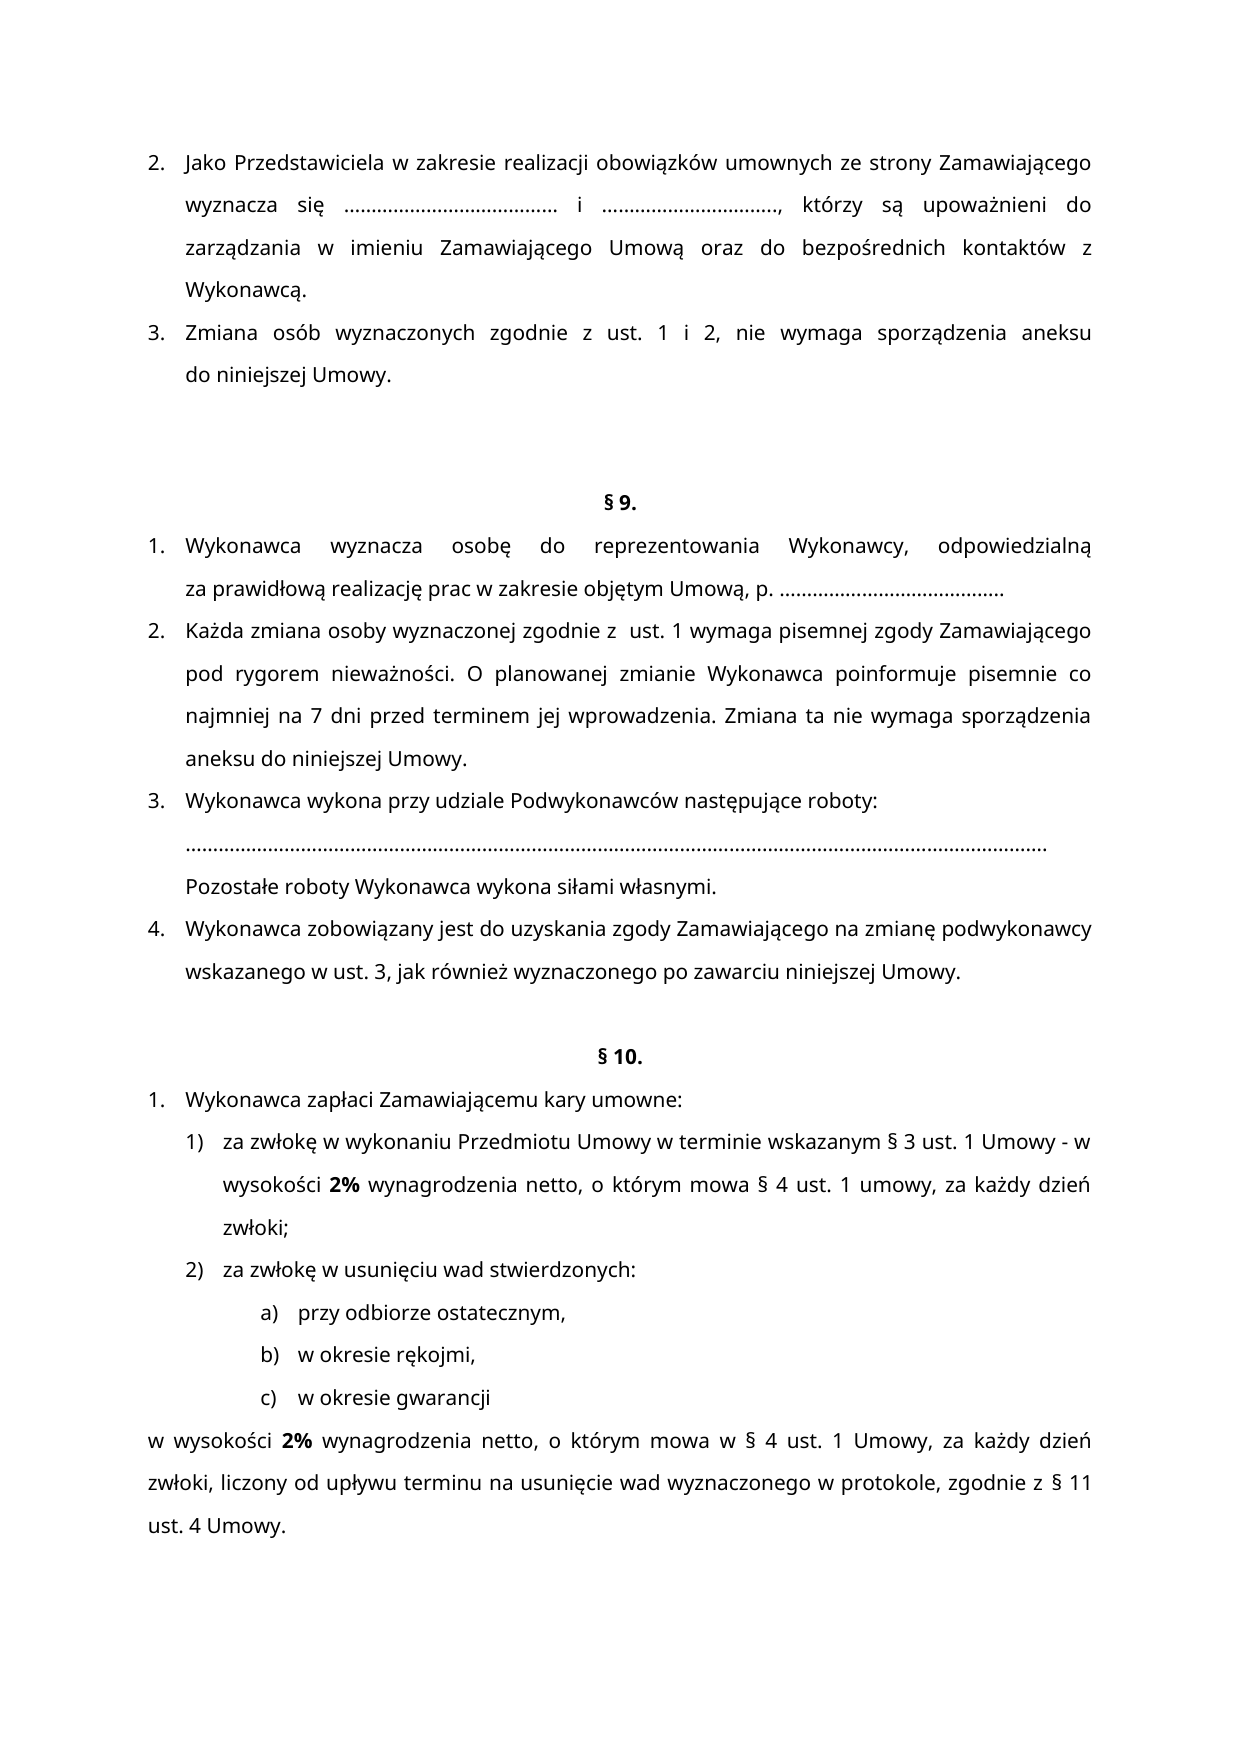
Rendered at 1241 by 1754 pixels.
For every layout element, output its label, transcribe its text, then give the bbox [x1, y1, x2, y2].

list za zwłokę w wykonaniu Przedmiotu Umowy w terminie wskazanym § 3 ust. 1 Umowy - w wysokości 2% wynagrodzenia netto, o którym mowa § 4 ust. 1 umowy, za każdy dzień zwłoki; [185, 1127, 1093, 1241]
list Wykonawca zobowiązany jest do uzyskania zgody Zamawiającego na zmianę podwykonawcy wskazanego w ust. 3, jak również wyznaczonego po zawarciu niniejszej Umowy. [148, 914, 1093, 986]
text § 10. [148, 1042, 1093, 1071]
list Każda zmiana osoby wyznaczonej zgodnie z ust. 1 wymaga pisemnej zgody Zamawiającego pod rygorem nieważności. O planowanej zmianie Wykonawca poinformuje pisemnie co najmniej na 7 dni przed terminem jej wprowadzenia. Zmiana ta nie wymaga sporządzenia aneksu do niniejszej Umowy. [148, 616, 1093, 772]
list Zmiana osób wyznaczonych zgodnie z ust. 1 i 2, nie wymaga sporządzenia aneksu do niniejszej Umowy. [148, 318, 1093, 389]
list …………………………………………………………………………………………………………………………………………. [185, 829, 1093, 858]
list Jako Przedstawiciela w zakresie realizacji obowiązków umownych ze strony Zamawiającego wyznacza się ………………………………… i ………………………….., którzy są upoważnieni do zarządzania w imieniu Zamawiającego Umową oraz do bezpośrednich kontaktów z Wykonawcą. [148, 148, 1093, 304]
text w wysokości 2% wynagrodzenia netto, o którym mowa w § 4 ust. 1 Umowy, za każdy dzień zwłoki, liczony od upływu terminu na usunięcie wad wyznaczonego w protokole, zgodnie z § 11 ust. 4 Umowy. [148, 1426, 1093, 1539]
list przy odbiorze ostatecznym, [260, 1298, 1093, 1326]
list Pozostałe roboty Wykonawca wykona siłami własnymi. [185, 872, 1093, 900]
list Wykonawca zapłaci Zamawiającemu kary umowne: [148, 1085, 1093, 1113]
list w okresie gwarancji [260, 1383, 1093, 1412]
list za zwłokę w usunięciu wad stwierdzonych: [185, 1255, 1093, 1284]
list w okresie rękojmi, [260, 1341, 1093, 1369]
list Wykonawca wyznacza osobę do reprezentowania Wykonawcy, odpowiedzialną za prawidłową realizację prac w zakresie objętym Umową, p. ………………………………….. [148, 531, 1093, 602]
text § 9. [148, 488, 1093, 517]
list Wykonawca wykona przy udziale Podwykonawców następujące roboty: [148, 787, 1093, 815]
